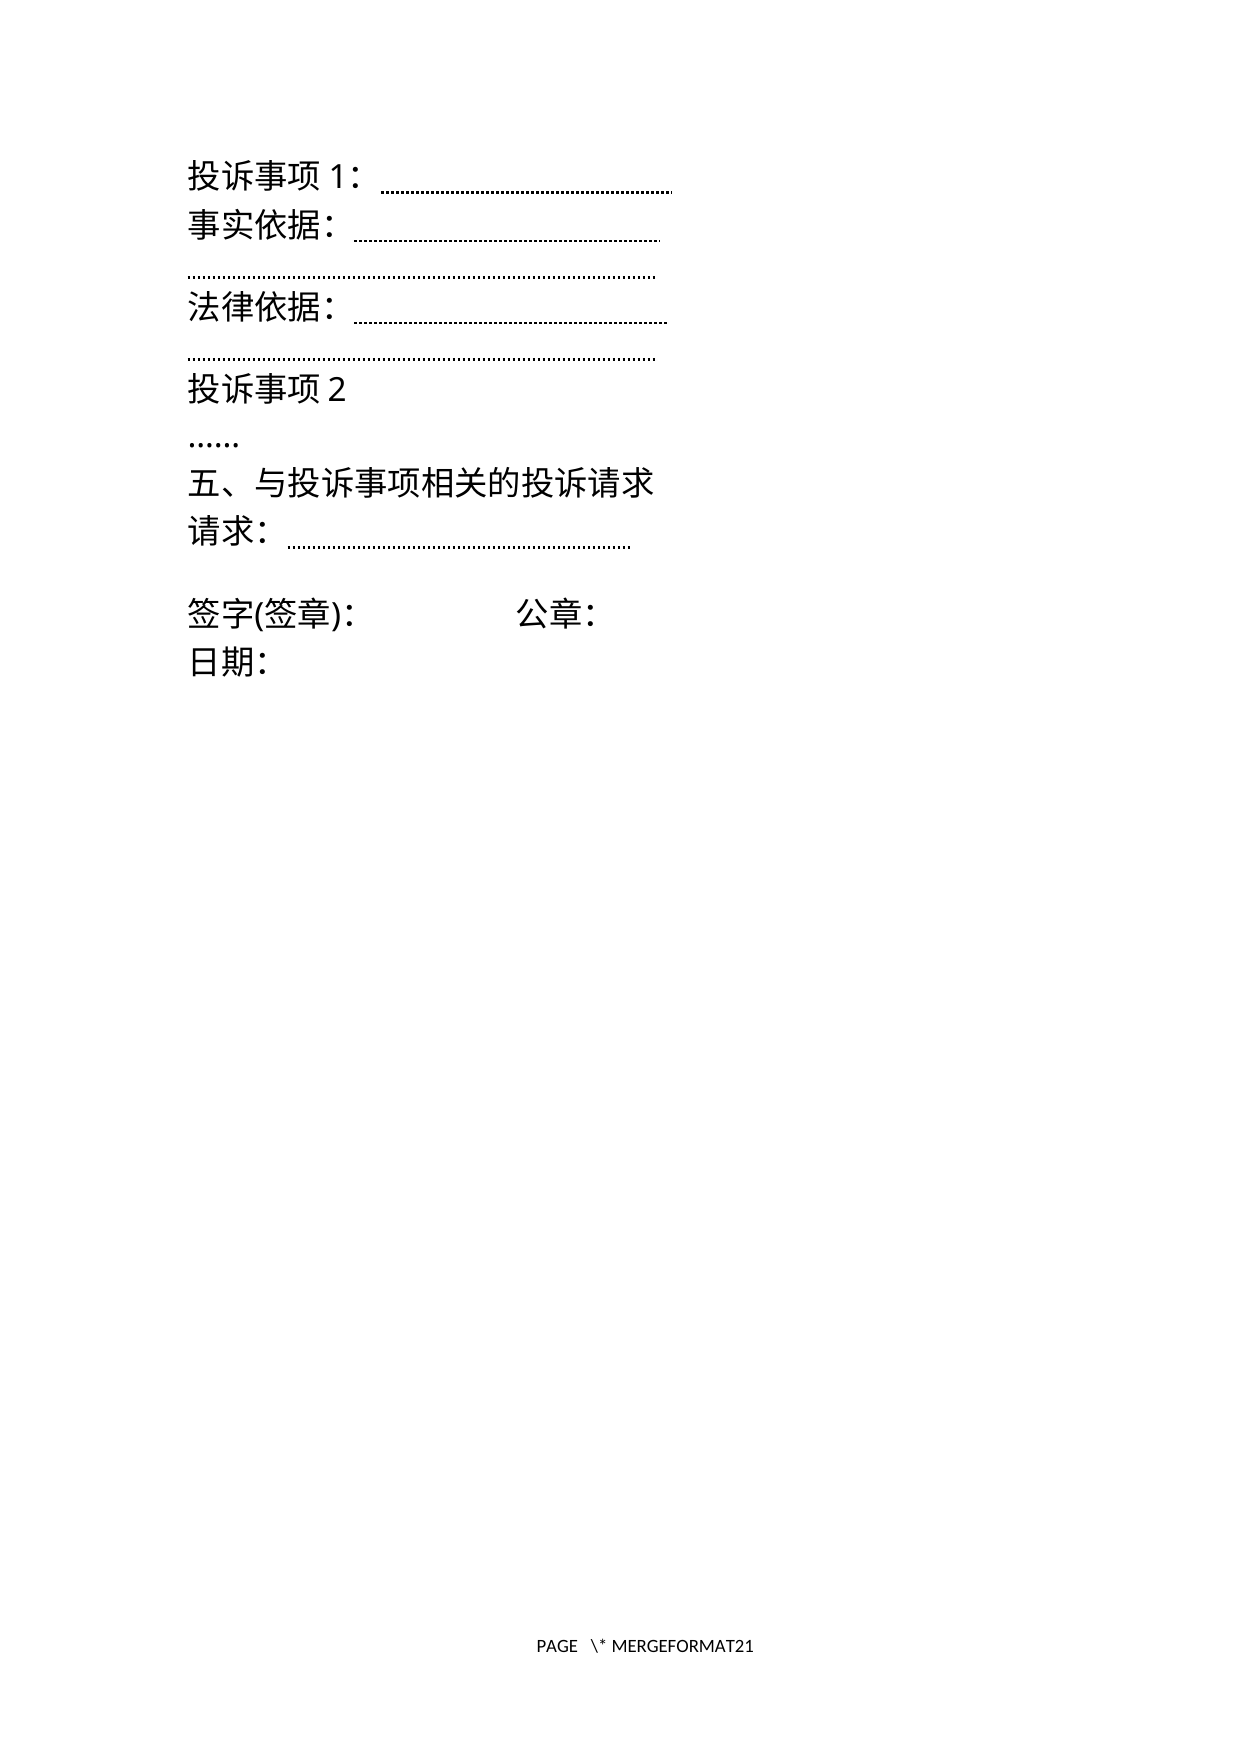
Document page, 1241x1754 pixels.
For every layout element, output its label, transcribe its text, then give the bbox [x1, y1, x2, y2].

text 法律依据： [187, 281, 1053, 329]
text 签字(签章)： 公章： [187, 587, 1053, 636]
text 五、与投诉事项相关的投诉请求 [187, 457, 1053, 505]
text 请求： [187, 505, 1053, 553]
text …… [187, 411, 1053, 457]
text 日期： [187, 636, 1053, 684]
text 事实依据： [187, 198, 1053, 247]
text 投诉事项2 [187, 363, 1053, 411]
text 投诉事项 1： [187, 150, 1053, 198]
